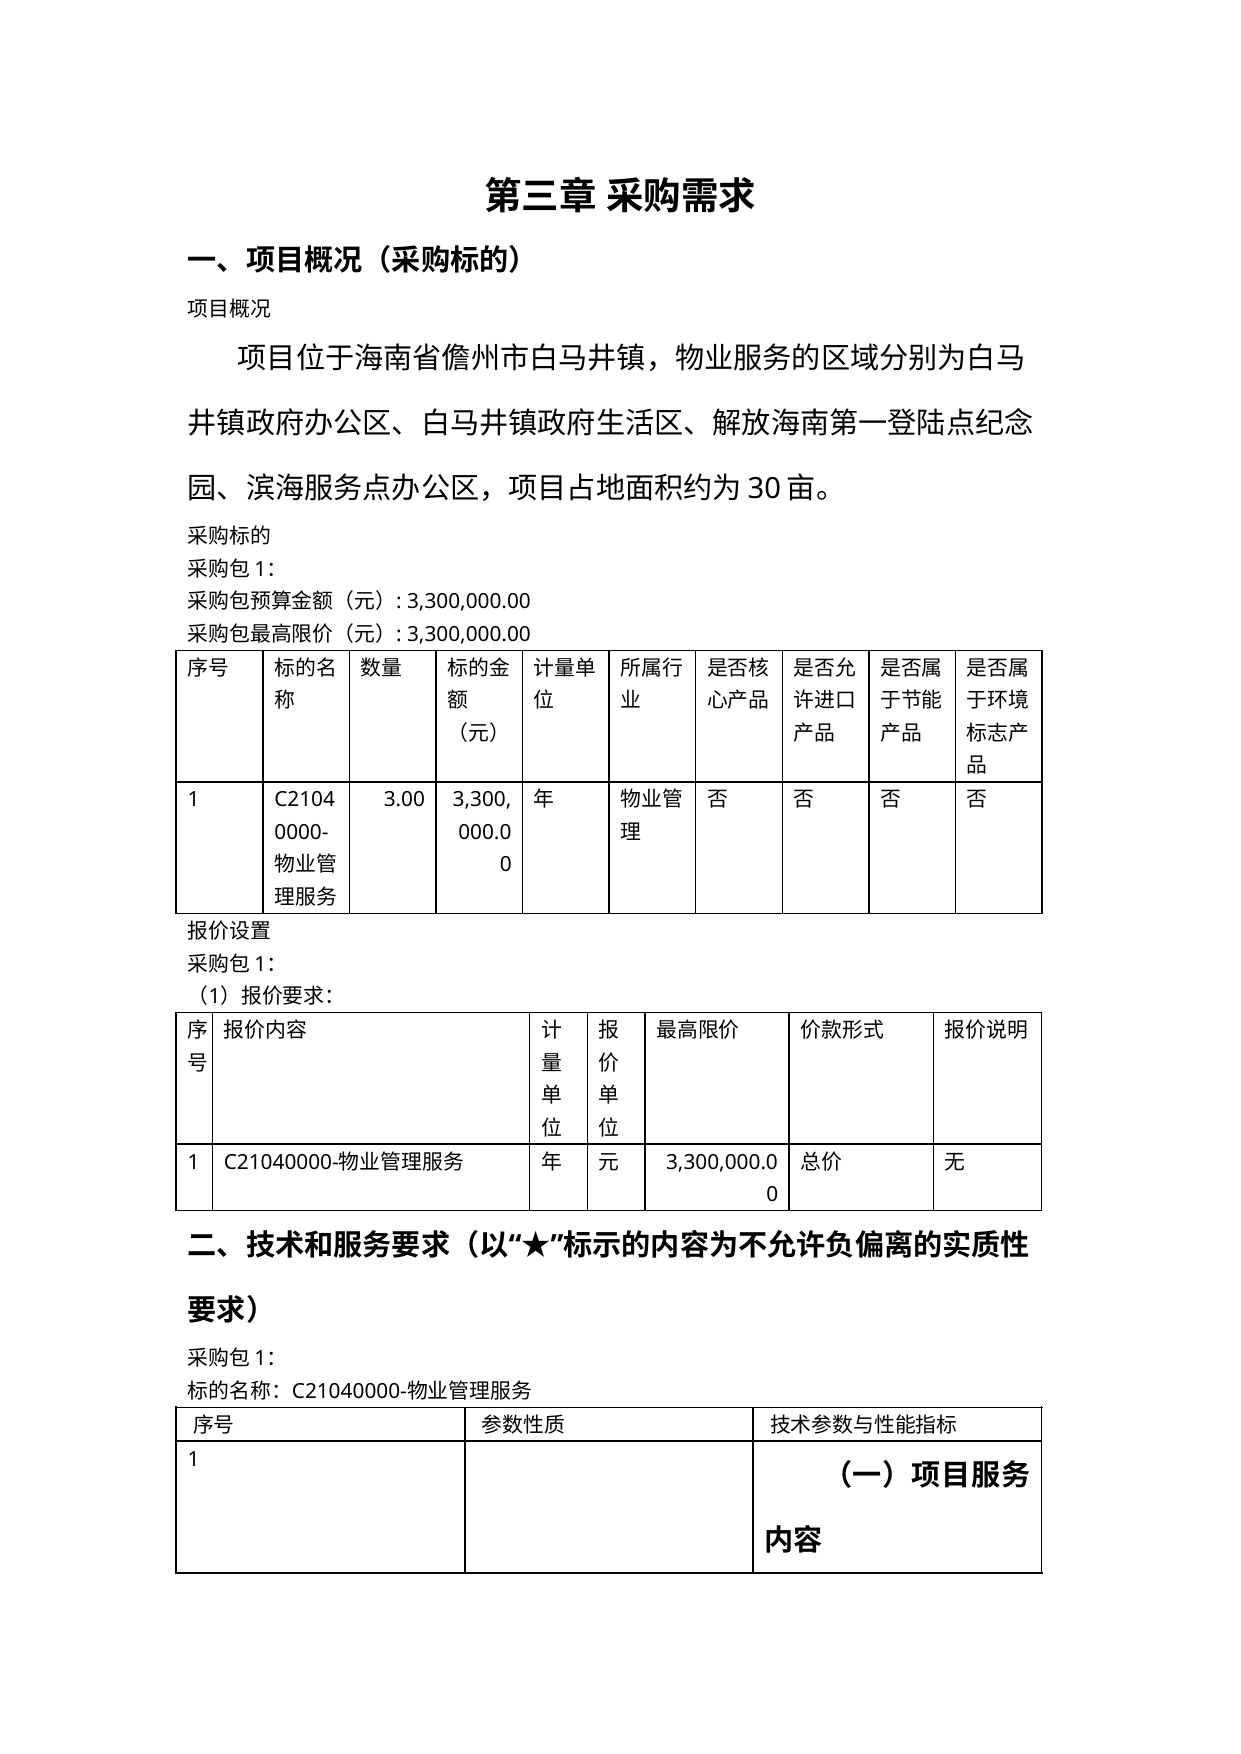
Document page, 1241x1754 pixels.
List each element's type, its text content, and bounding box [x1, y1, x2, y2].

table_cell 无 [934, 1145, 1041, 1210]
table_header 是否属于环境标志产品 [956, 651, 1041, 781]
table_header 是否允许进口产品 [783, 651, 868, 781]
table_header 技术参数与性能指标 [754, 1408, 1041, 1440]
table_cell 1 [177, 783, 262, 913]
table_header 报价单位 [588, 1013, 644, 1143]
table_header 计量单位 [530, 1013, 587, 1143]
text 采购包1： [187, 1341, 1053, 1374]
table_header 报价说明 [934, 1013, 1041, 1143]
table_header 数量 [350, 651, 435, 781]
table_header 价款形式 [790, 1013, 933, 1143]
table_cell [466, 1442, 752, 1572]
table_header 序号 [177, 1013, 212, 1143]
table_cell 否 [696, 783, 782, 913]
table_header 参数性质 [466, 1408, 752, 1440]
table_cell 否 [783, 783, 868, 913]
table_header 序号 [177, 651, 262, 781]
text 第三章 采购需求 [187, 162, 1053, 227]
text 采购标的 [187, 519, 1053, 552]
table_cell 1 [177, 1442, 464, 1572]
table_header 序号 [177, 1408, 464, 1440]
table_cell 否 [956, 783, 1041, 913]
table_header 报价内容 [213, 1013, 529, 1143]
table_header 标的金额 （元） [437, 651, 522, 781]
table_header 是否属于节能产品 [870, 651, 955, 781]
table_cell 3.00 [350, 783, 435, 913]
text 项目位于海南省儋州市白马井镇，物业服务的区域分别为白马井镇政府办公区、白马井镇政府生活区、解放海南第一登陆点纪念园、滨海服务点办公区，项目占地面积约为30亩。 [187, 324, 1053, 519]
text 采购包最高限价（元）: 3,300,000.00 [187, 617, 1053, 649]
table_cell 总价 [790, 1145, 933, 1210]
table_header 是否核心产品 [696, 651, 782, 781]
text 一、项目概况（采购标的） [187, 227, 1053, 292]
table_cell 物业管理 [610, 783, 695, 913]
text 项目概况 [187, 292, 1053, 324]
text 二、技术和服务要求（以“★”标示的内容为不允许负偏离的实质性要求） [187, 1211, 1053, 1341]
table_cell 年 [530, 1145, 587, 1210]
table_header 标的名称 [264, 651, 349, 781]
table_cell 年 [523, 783, 608, 913]
text 标的名称：C21040000-物业管理服务 [187, 1374, 1053, 1406]
table_header 最高限价 [646, 1013, 788, 1143]
text （1）报价要求： [187, 979, 1053, 1012]
table_cell 3,300,000.00 [646, 1145, 788, 1210]
table_header 所属行业 [610, 651, 695, 781]
text 采购包1： [187, 552, 1053, 584]
table_cell C21040000-物业管理服务 [264, 783, 349, 913]
table_cell 3,300,000.00 [437, 783, 522, 913]
table_cell 元 [588, 1145, 644, 1210]
table_header 计量单位 [523, 651, 608, 781]
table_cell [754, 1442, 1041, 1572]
table_cell C21040000-物业管理服务 [213, 1145, 529, 1210]
text 采购包1： [187, 947, 1053, 979]
text 采购包预算金额（元）: 3,300,000.00 [187, 584, 1053, 617]
text 报价设置 [187, 914, 1053, 947]
table_cell 1 [177, 1145, 212, 1210]
table_cell 否 [870, 783, 955, 913]
